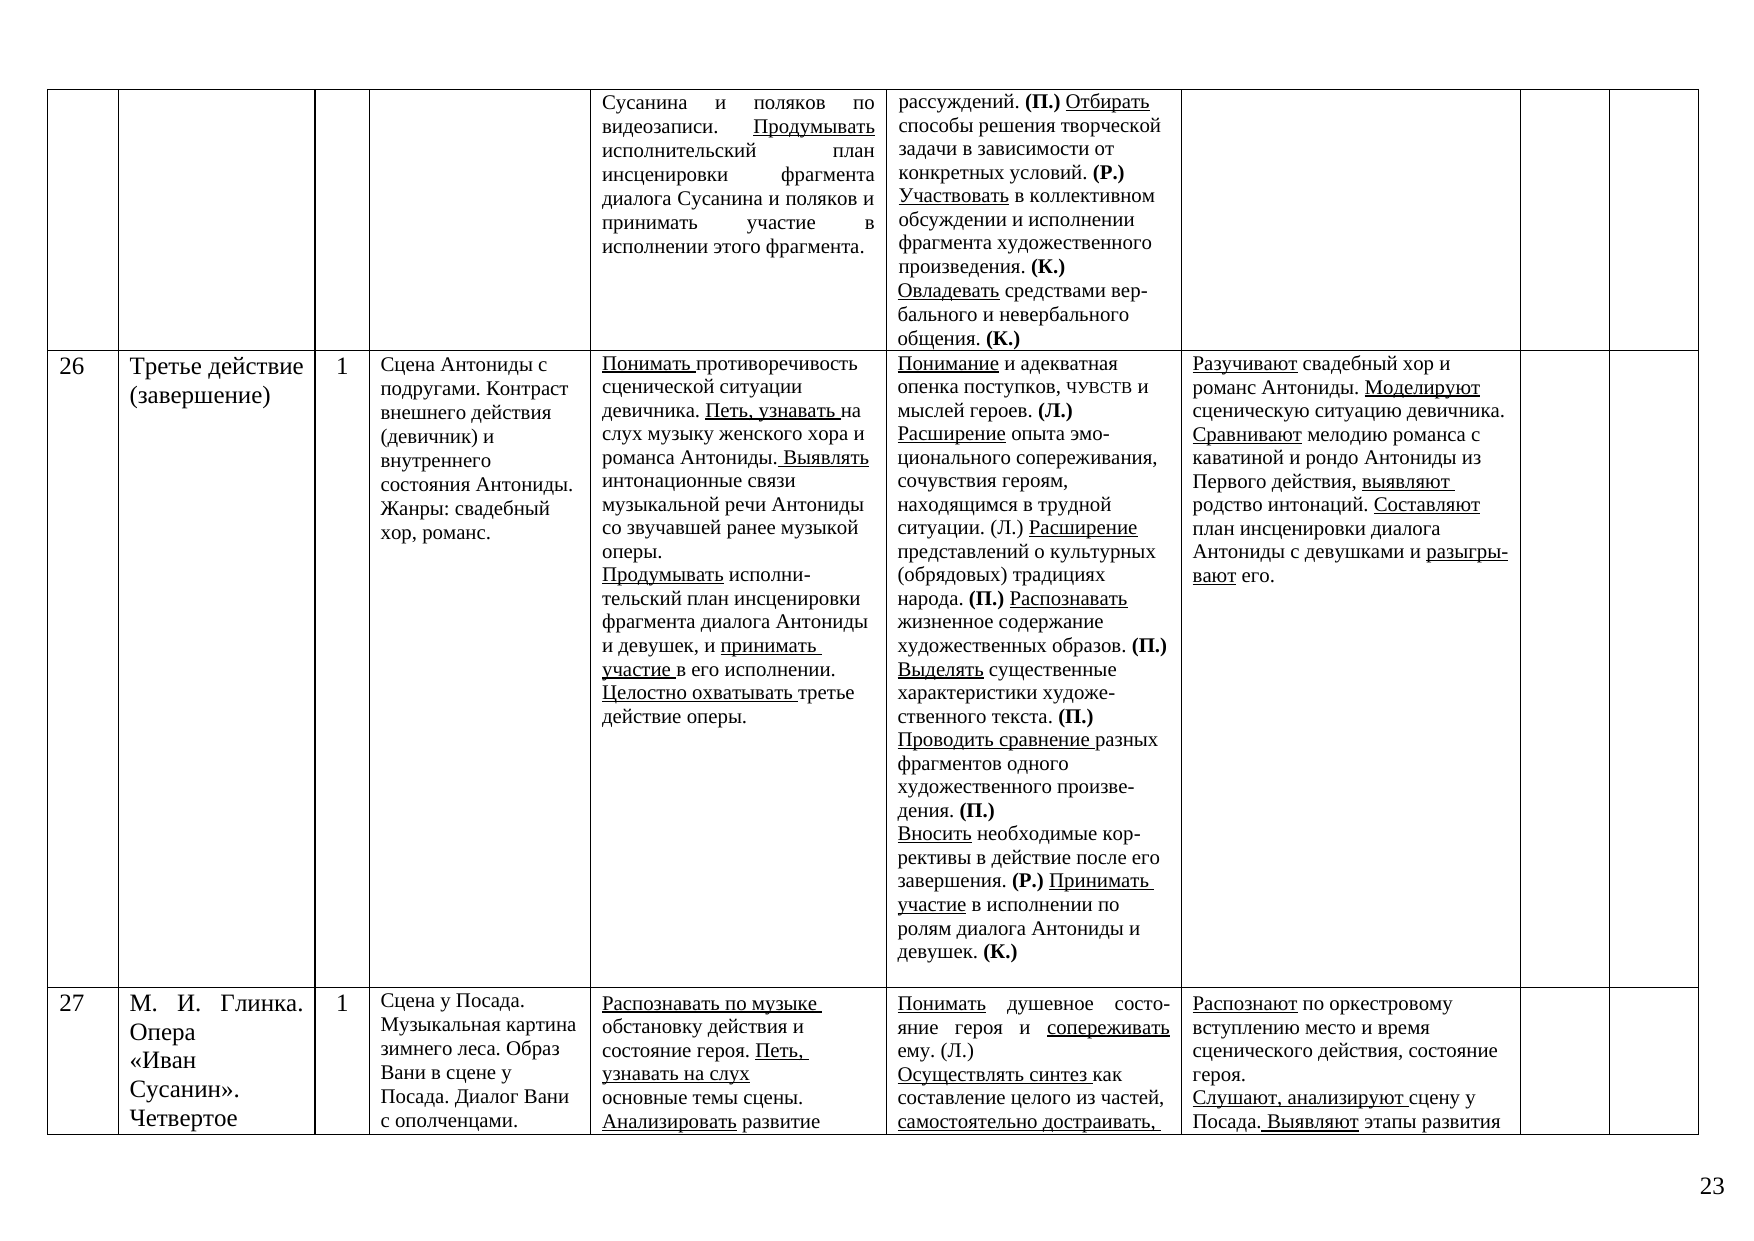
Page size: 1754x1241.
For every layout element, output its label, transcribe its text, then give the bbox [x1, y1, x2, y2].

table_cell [887, 90, 1181, 350]
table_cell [119, 988, 314, 1133]
table_cell [1610, 90, 1698, 350]
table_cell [887, 988, 1181, 1133]
table_cell Третье действие (завершение) [119, 351, 314, 987]
table_cell 1 [316, 351, 369, 987]
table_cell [1182, 988, 1520, 1133]
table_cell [1182, 90, 1520, 350]
table_cell 1 [316, 988, 369, 1133]
table_cell Сцена Антониды с подругами. Контраст внешнего действия (девичник) и внутреннего состояния Антониды. Жанры: свадебный хор, романс. [370, 351, 590, 987]
table_cell Разучивают свадебный хор и романс Антониды. Моделируют сценическую ситуацию девичника. Сравнивают мелодию романса с каватиной и рондо Антониды из Первого действия, выявляют родство интонаций. Составляют план инсценировки диалога Антониды с девушками и разыгрывают его. [1182, 351, 1520, 987]
table_cell [1610, 351, 1698, 987]
table_cell [1521, 351, 1609, 987]
table_cell [1521, 988, 1609, 1133]
table_cell Понимание и адекватная опенка поступков, чувств и мыслей героев. (Л.) Расширение опыта эмоционального сопереживания, сочувствия героям, находящимся в трудной ситуации. (Л.) Расширение представлений о культурных (обрядовых) традициях народа. (П.) Распознавать жизненное содержание художественных образов. (П.) Выделять существенные характеристики художественного текста. (П.) Проводить сравнение разных фрагментов одного художественного произведения. (П.) Вносить необходимые коррективы в действие после его завершения. (Р.) Принимать участие в исполнении по ролям диалога Антониды и девушек. (К.) [887, 351, 1181, 987]
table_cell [370, 90, 590, 350]
table_cell 26 [48, 351, 118, 987]
table_cell [1610, 988, 1698, 1133]
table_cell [370, 988, 590, 1133]
table_cell Понимать противоречивость сценической ситуации девичника. Петь, узнавать на слух музыку женского хора и романса Антониды. Выявлять интонационные связи музыкальной речи Антониды со звучавшей ранее музыкой оперы. Продумывать исполнительский план инсценировки фрагмента диалога Антониды и девушек, и принимать участие в его исполнении. Целостно охватывать третье действие оперы. [591, 351, 886, 987]
table_cell [1521, 90, 1609, 350]
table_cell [591, 90, 886, 350]
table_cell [591, 988, 886, 1133]
table_cell 27 [48, 988, 118, 1133]
